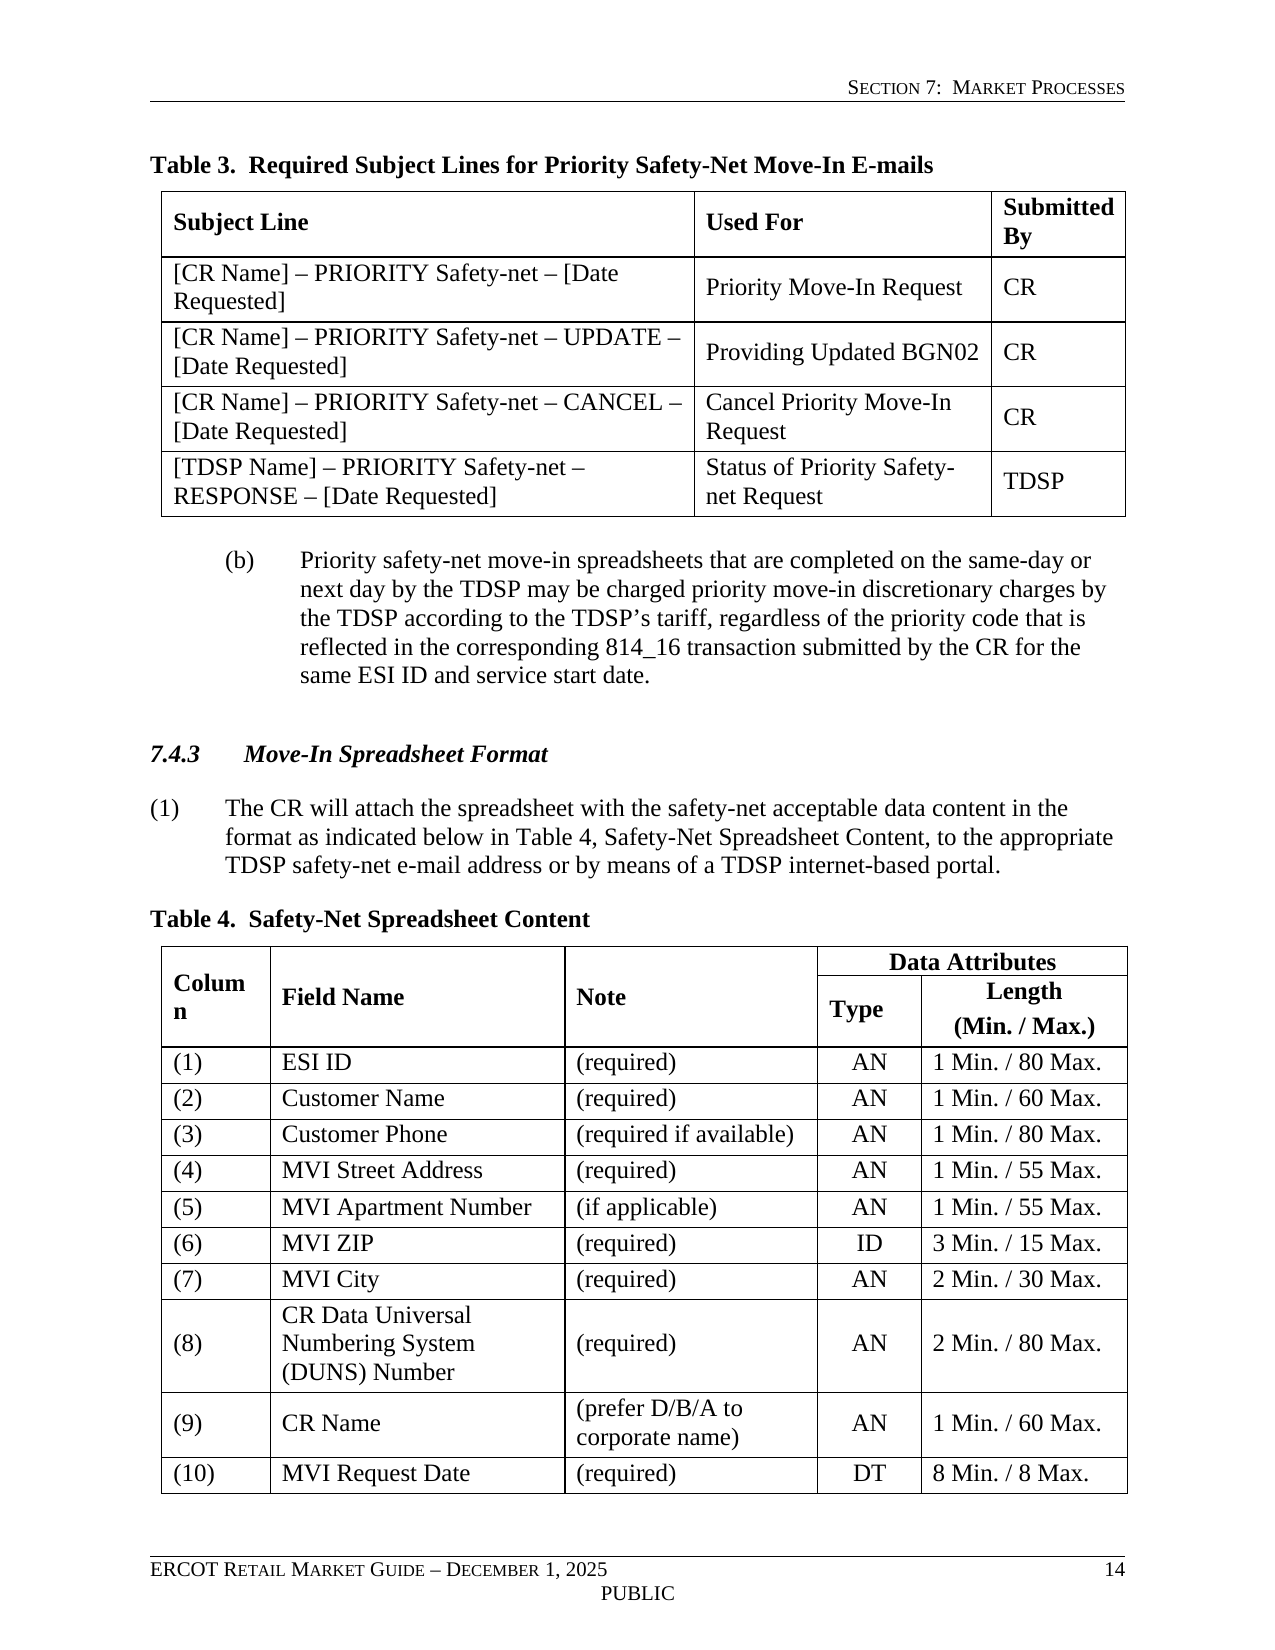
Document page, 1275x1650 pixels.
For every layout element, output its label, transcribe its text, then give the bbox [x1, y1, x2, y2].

table_cell (required) [566, 1300, 817, 1392]
table_cell ID [818, 1228, 921, 1263]
table_cell Type [818, 976, 921, 1046]
table_header Field Name [271, 947, 564, 1046]
table_cell 2 Min. / 30 Max. [922, 1264, 1127, 1299]
table_cell MVI Street Address [271, 1156, 564, 1191]
table_cell [CR Name] – PRIORITY Safety-net – [Date Requested] [162, 258, 694, 321]
table_cell AN [818, 1120, 921, 1154]
table_cell AN [818, 1048, 921, 1082]
table_cell [CR Name] – PRIORITY Safety-net – UPDATE – [Date Requested] [162, 323, 694, 386]
table_cell (10) [162, 1458, 270, 1493]
text 7.4.3 Move-In Spreadsheet Format [150, 739, 1125, 768]
table_cell AN [818, 1393, 921, 1457]
table_header Submitted By [992, 192, 1125, 256]
table_cell Customer Phone [271, 1120, 564, 1154]
table_cell AN [818, 1192, 921, 1227]
table_cell 1 Min. / 60 Max. [922, 1393, 1127, 1457]
table_cell (required) [566, 1084, 817, 1118]
table_cell TDSP [992, 452, 1125, 516]
table_cell (9) [162, 1393, 270, 1457]
table_cell (if applicable) [566, 1192, 817, 1227]
table_header Column [162, 947, 270, 1046]
table_cell (4) [162, 1156, 270, 1191]
table_cell 1 Min. / 60 Max. [922, 1084, 1127, 1118]
table_cell CR [992, 323, 1125, 386]
table_header Note [566, 947, 817, 1046]
table_cell ESI ID [271, 1048, 564, 1082]
table_cell MVI City [271, 1264, 564, 1299]
table_cell [CR Name] – PRIORITY Safety-net – CANCEL – [Date Requested] [162, 387, 694, 451]
table_cell CR [992, 387, 1125, 451]
table_cell (8) [162, 1300, 270, 1392]
table_cell (7) [162, 1264, 270, 1299]
table_header Used For [695, 192, 991, 256]
table_cell (3) [162, 1120, 270, 1154]
table_cell (1) [162, 1048, 270, 1082]
text (1) The CR will attach the spreadsheet with the safety-net acceptable data content in the format as indicated below in Table 4, Safety-Net Spreadsheet Content, to the appropriate TDSP safety-net e-mail address or by means of a TDSP internet-based portal. [150, 793, 1125, 879]
table_cell AN [818, 1300, 921, 1392]
table_cell Length (Min. / Max.) [922, 976, 1127, 1046]
table_cell [TDSP Name] – PRIORITY Safety-net – RESPONSE – [Date Requested] [162, 452, 694, 516]
table_cell (required) [566, 1048, 817, 1082]
table_header Data Attributes [818, 947, 1127, 975]
text Table 4. Safety-Net Spreadsheet Content [150, 904, 1125, 933]
table_cell (required) [566, 1264, 817, 1299]
table_cell 1 Min. / 80 Max. [922, 1120, 1127, 1154]
table_cell MVI ZIP [271, 1228, 564, 1263]
table_cell (required) [566, 1228, 817, 1263]
table_cell (required) [566, 1156, 817, 1191]
table_header Subject Line [162, 192, 694, 256]
table_cell 1 Min. / 55 Max. [922, 1192, 1127, 1227]
table_cell Providing Updated BGN02 [695, 323, 991, 386]
table_cell Customer Name [271, 1084, 564, 1118]
table_cell (prefer D/B/A to corporate name) [566, 1393, 817, 1457]
table_cell (2) [162, 1084, 270, 1118]
table_cell CR [992, 258, 1125, 321]
table_cell AN [818, 1084, 921, 1118]
table_cell 3 Min. / 15 Max. [922, 1228, 1127, 1263]
table_cell DT [818, 1458, 921, 1493]
table_cell Priority Move-In Request [695, 258, 991, 321]
table_cell MVI Apartment Number [271, 1192, 564, 1227]
table_cell AN [818, 1264, 921, 1299]
table_cell 1 Min. / 55 Max. [922, 1156, 1127, 1191]
table_cell (6) [162, 1228, 270, 1263]
table_cell (5) [162, 1192, 270, 1227]
table_cell 2 Min. / 80 Max. [922, 1300, 1127, 1392]
text (b) Priority safety-net move-in spreadsheets that are completed on the same-day or next day by the TDSP may be charged priority move-in discretionary charges by the TDSP according to the TDSP’s tariff, regardless of the priority code that is reflected in the corresponding 814_16 transaction submitted by the CR for the same ESI ID and service start date. [225, 546, 1125, 689]
table_cell (required) [566, 1458, 817, 1493]
table_cell CR Data Universal Numbering System (DUNS) Number [271, 1300, 564, 1392]
text Table 3. Required Subject Lines for Priority Safety-Net Move-In E-mails [150, 150, 1125, 179]
table_cell 8 Min. / 8 Max. [922, 1458, 1127, 1493]
table_cell (required if available) [566, 1120, 817, 1154]
table_cell Cancel Priority Move-In Request [695, 387, 991, 451]
table_cell Status of Priority Safety-net Request [695, 452, 991, 516]
table_cell CR Name [271, 1393, 564, 1457]
table_cell 1 Min. / 80 Max. [922, 1048, 1127, 1082]
table_cell MVI Request Date [271, 1458, 564, 1493]
table_cell AN [818, 1156, 921, 1191]
